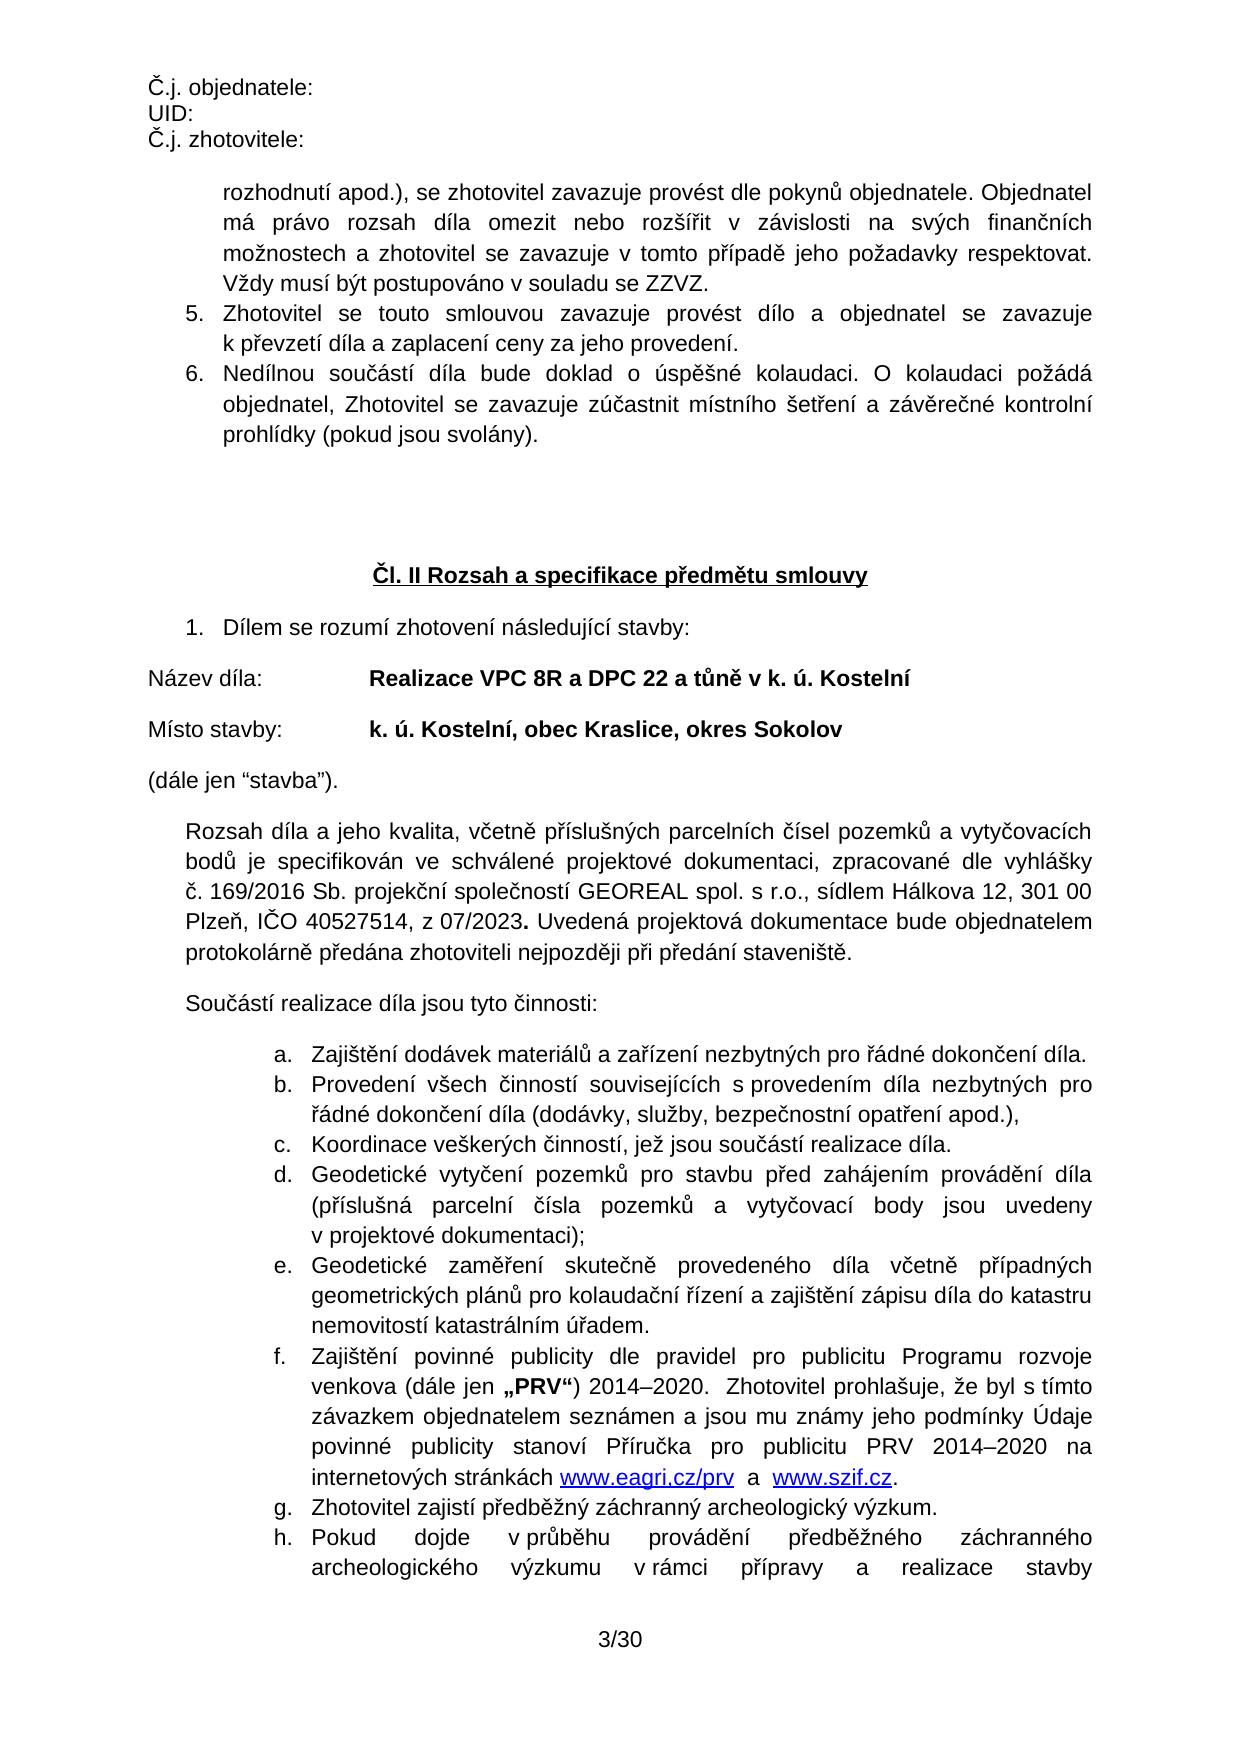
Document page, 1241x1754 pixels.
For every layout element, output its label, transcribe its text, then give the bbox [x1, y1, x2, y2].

list Koordinace veškerých činností, jež jsou součástí realizace díla. [274, 1131, 1093, 1158]
list Provedení všech činností souvisejících s provedením díla nezbytných pro řádné dokončení díla (dodávky, služby, bezpečnostní opatření apod.), [274, 1071, 1093, 1127]
list Geodetické vytyčení pozemků pro stavbu před zahájením provádění díla (příslušná parcelní čísla pozemků a vytyčovací body jsou uvedeny v projektové dokumentaci); [274, 1161, 1093, 1248]
list Zajištění povinné publicity dle pravidel pro publicitu Programu rozvoje venkova (dále jen „PRV“) 2014–2020. Zhotovitel prohlašuje, že byl s tímto závazkem objednatelem seznámen a jsou mu známy jeho podmínky Údaje povinné publicity stanoví Příručka pro publicitu PRV 2014–2020 na internetových stránkách www.eagri,cz/prv a www.szif.cz. [274, 1343, 1093, 1490]
text Čl. II Rozsah a specifikace předmětu smlouvy [148, 562, 1093, 589]
text Místo stavby: k. ú. Kostelní, obec Kraslice, okres Sokolov [148, 716, 1093, 742]
text Rozsah díla a jeho kvalita, včetně příslušných parcelních čísel pozemků a vytyčovacích bodů je specifikován ve schválené projektové dokumentaci, zpracované dle vyhlášky č. 169/2016 Sb. projekční společností GEOREAL spol. s r.o., sídlem Hálkova 12, 301 00 Plzeň, IČO 40527514, z 07/2023. Uvedená projektová dokumentace bude objednatelem protokolárně předána zhotoviteli nejpozději při předání staveniště. [185, 818, 1093, 965]
text (dále jen “stavba”). [148, 767, 1093, 793]
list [185, 179, 1093, 296]
list Geodetické zaměření skutečně provedeného díla včetně případných geometrických plánů pro kolaudační řízení a zajištění zápisu díla do katastru nemovitostí katastrálním úřadem. [274, 1252, 1093, 1339]
list Zhotovitel zajistí předběžný záchranný archeologický výzkum. [274, 1494, 1093, 1520]
list Nedílnou součástí díla bude doklad o úspěšné kolaudaci. O kolaudaci požádá objednatel, Zhotovitel se zavazuje zúčastnit místního šetření a závěrečné kontrolní prohlídky (pokud jsou svolány). [185, 360, 1093, 447]
list Zhotovitel se touto smlouvou zavazuje provést dílo a objednatel se zavazuje k převzetí díla a zaplacení ceny za jeho provedení. [185, 300, 1093, 357]
list Zajištění dodávek materiálů a zařízení nezbytných pro řádné dokončení díla. [274, 1041, 1093, 1067]
text Součástí realizace díla jsou tyto činnosti: [185, 989, 1093, 1016]
text Název díla: Realizace VPC 8R a DPC 22 a tůně v k. ú. Kostelní [148, 664, 1093, 691]
list Dílem se rozumí zhotovení následující stavby: [185, 613, 1093, 640]
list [274, 1524, 1093, 1581]
